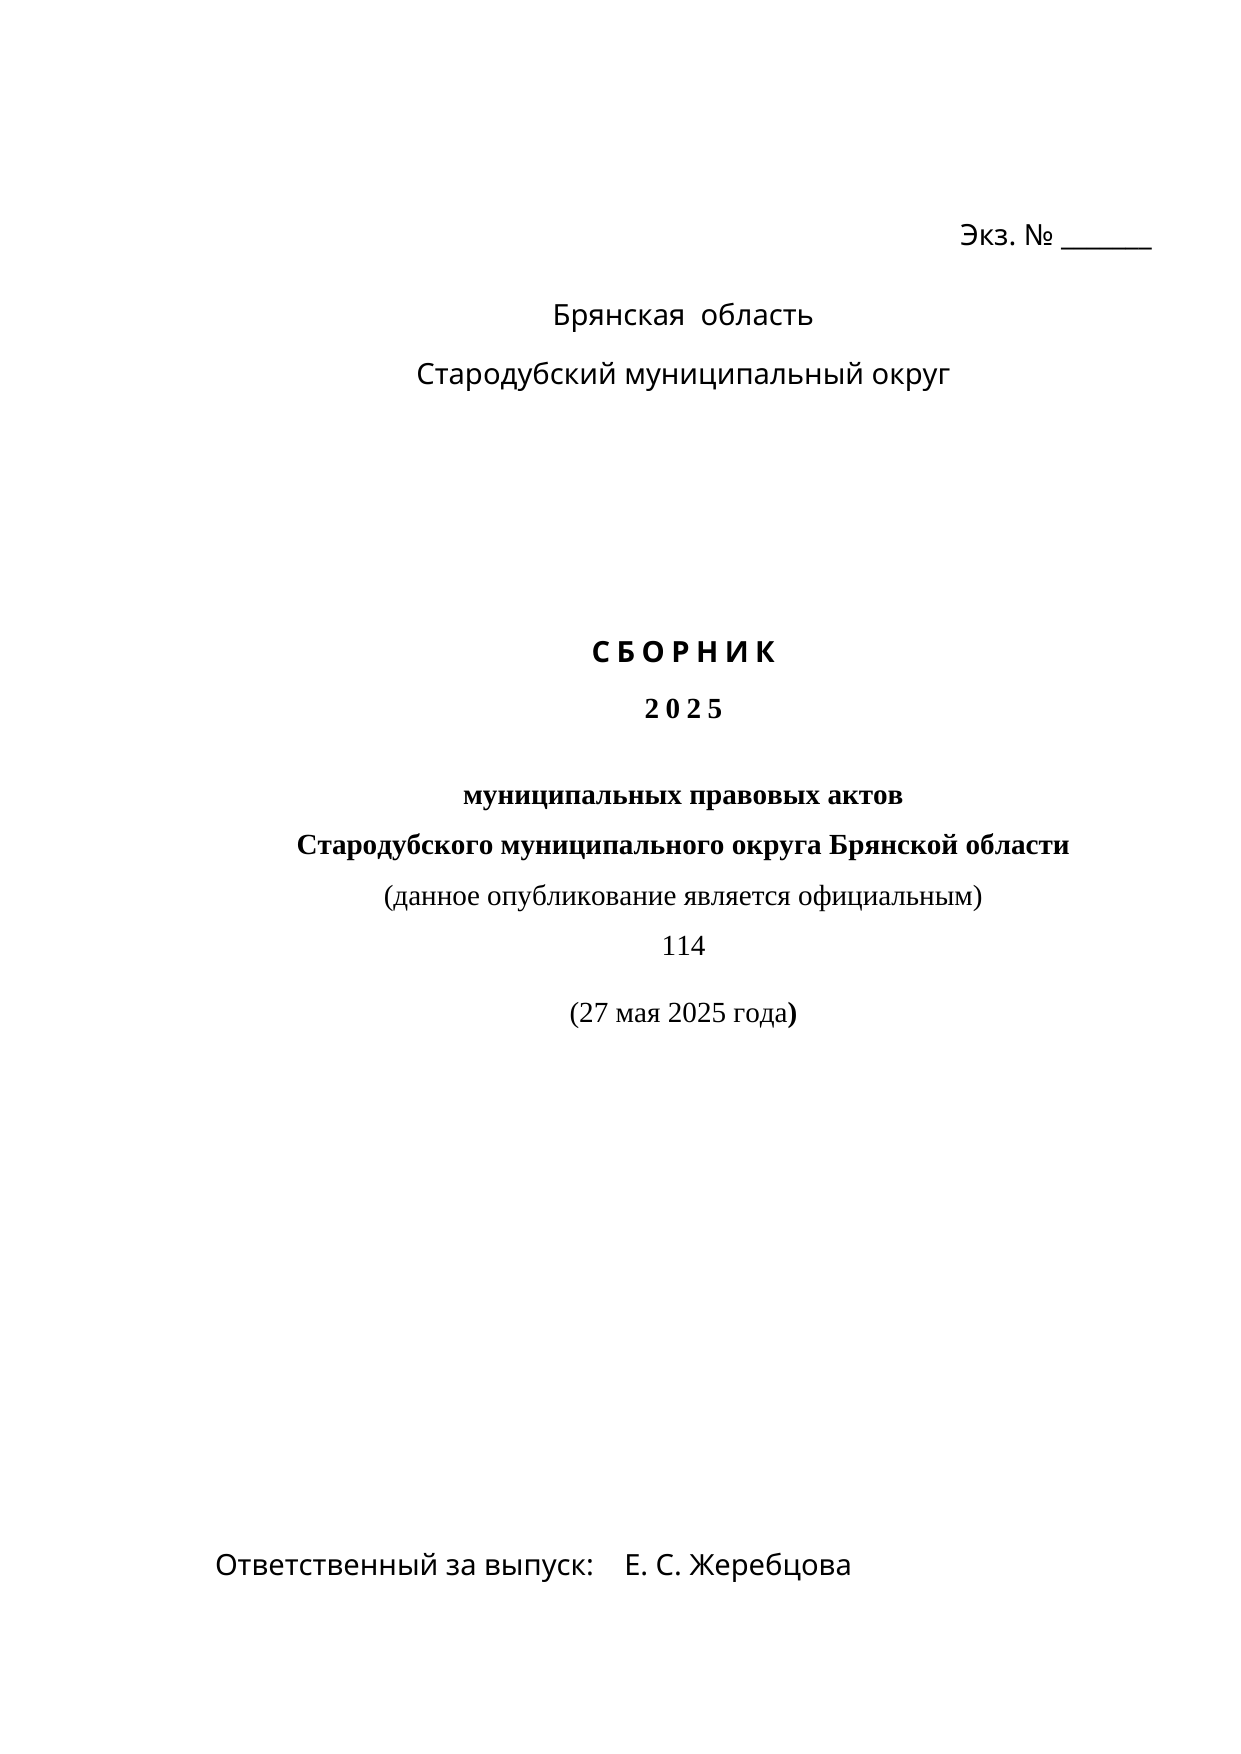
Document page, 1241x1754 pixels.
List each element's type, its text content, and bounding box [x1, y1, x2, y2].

text (27 мая 2025 года) [177, 995, 1152, 1029]
text Стародубский муниципальный округ [177, 353, 1152, 393]
text муниципальных правовых актов [177, 777, 1152, 811]
text Брянская область [177, 294, 1152, 334]
text Стародубского муниципального округа Брянской области [177, 827, 1152, 861]
text (данное опубликование является официальным) [177, 878, 1152, 911]
text Ответственный за выпуск: Е. С. Жеребцова [177, 1544, 1152, 1584]
text СБОРНИК [177, 631, 1152, 671]
text 2025 [177, 691, 1152, 724]
text 114 [177, 928, 1152, 962]
text Экз. № _______ [177, 215, 1152, 254]
